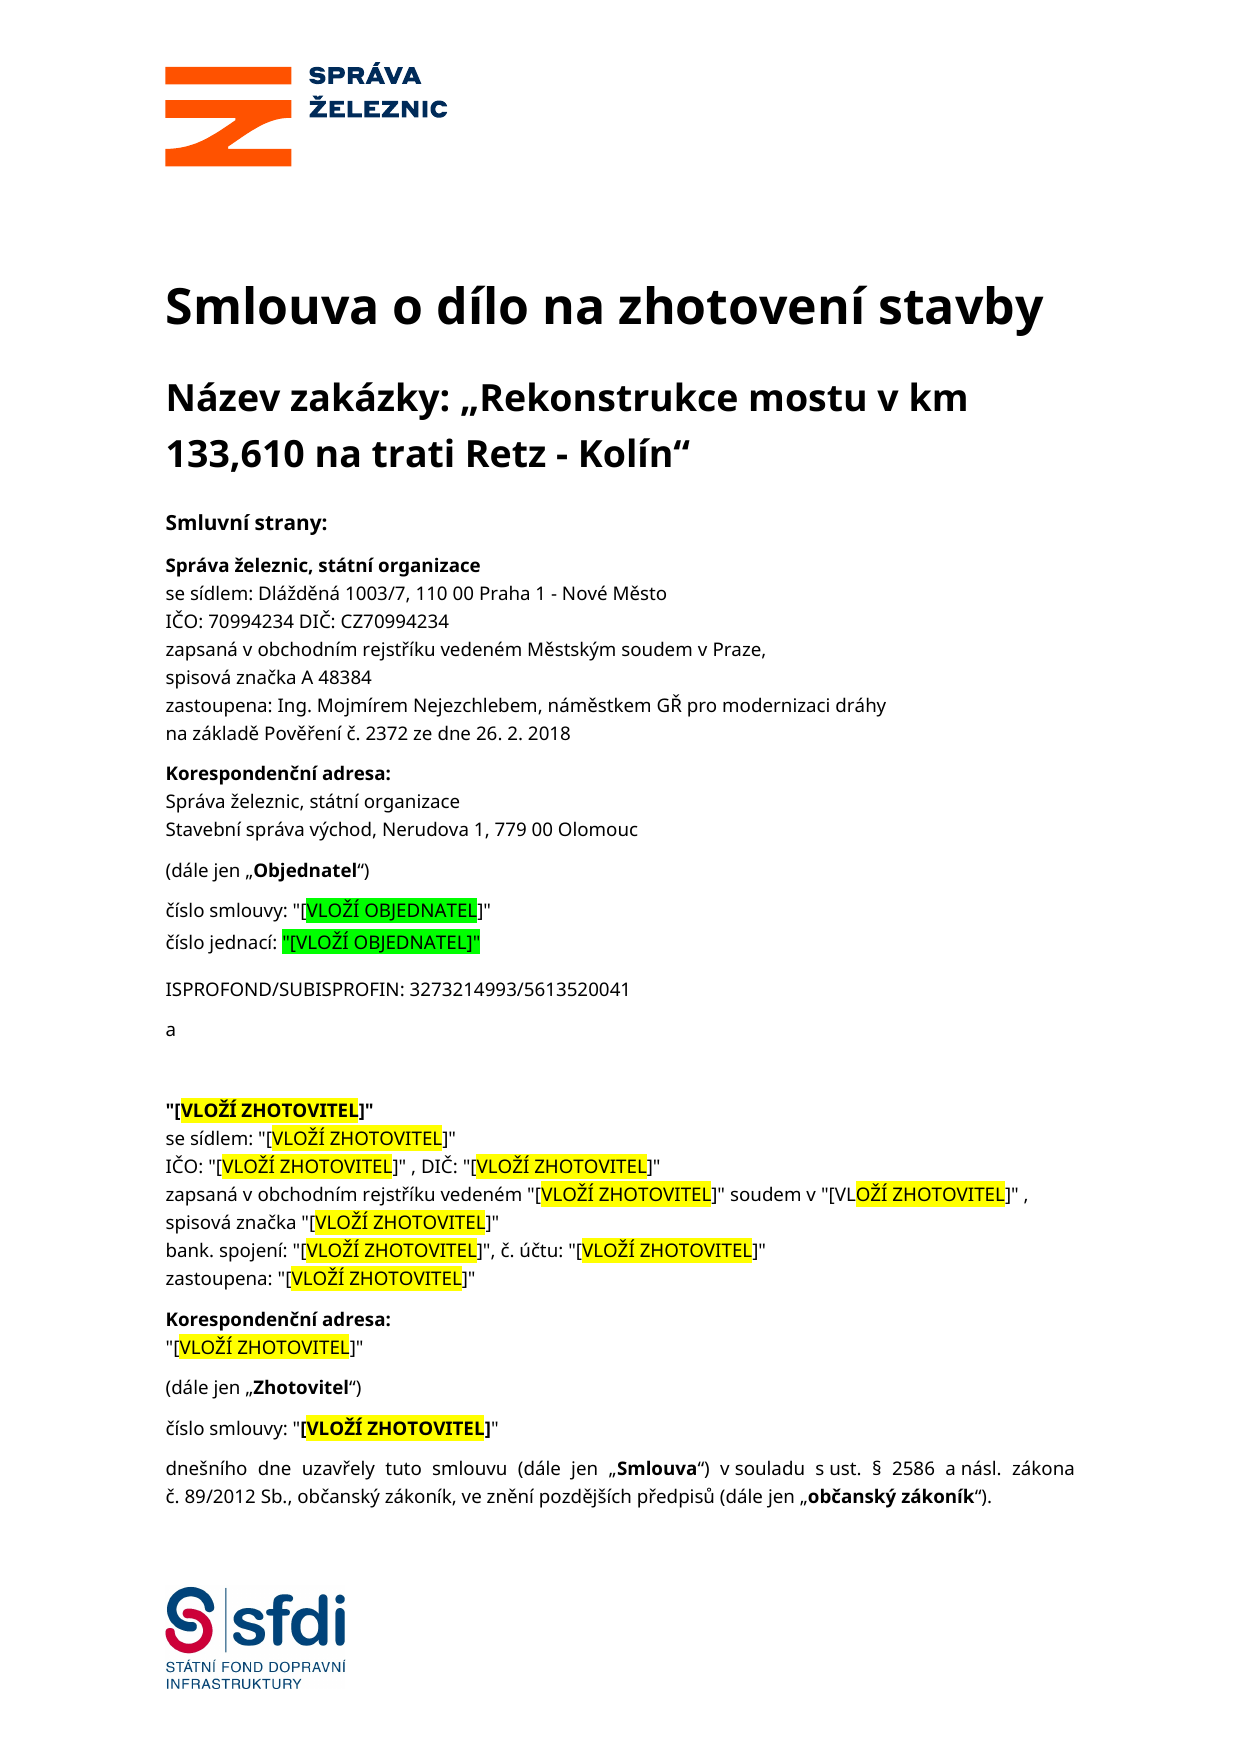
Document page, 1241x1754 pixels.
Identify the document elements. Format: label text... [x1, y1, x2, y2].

text Korespondenční adresa: [165, 1306, 1075, 1332]
text a [165, 1016, 1075, 1042]
text se sídlem: Dlážděná 1003/7, 110 00 Praha 1 - Nové Město [165, 580, 1075, 606]
text bank. spojení: "[VLOŽÍ ZHOTOVITEL]", č. účtu: "[VLOŽÍ ZHOTOVITEL]" [165, 1237, 1075, 1263]
text číslo smlouvy: "[VLOŽÍ ZHOTOVITEL]" [165, 1415, 306, 1441]
text zapsaná v obchodním rejstříku vedeném Městským soudem v Praze, [165, 636, 1075, 662]
text spisová značka A 48384 [165, 664, 1075, 690]
text Název zakázky: „Rekonstrukce mostu v km 133,610 na trati Retz - Kolín“ [165, 371, 1075, 478]
text číslo jednací: "[VLOŽÍ OBJEDNATEL]" [165, 926, 1075, 955]
text číslo smlouvy: "[VLOŽÍ OBJEDNATEL]" [165, 898, 306, 923]
text (dále jen „Zhotovitel“) [165, 1374, 1075, 1400]
text "[VLOŽÍ ZHOTOVITEL]" [165, 1097, 1075, 1123]
text zastoupena: "[VLOŽÍ ZHOTOVITEL]" [165, 1266, 291, 1291]
text Správa železnic, státní organizace [165, 552, 1075, 578]
text zapsaná v obchodním rejstříku vedeném "[VLOŽÍ ZHOTOVITEL]" soudem v "[VLOŽÍ ZHOTOVITEL]" , [165, 1181, 541, 1207]
text Smlouva o dílo na zhotovení stavby [165, 271, 1075, 339]
picture [165, 1585, 346, 1689]
text (dále jen „Objednatel“) [165, 857, 1075, 883]
text zastoupena: "[VLOŽÍ ZHOTOVITEL]" [462, 1266, 1075, 1291]
text IČO: "[VLOŽÍ ZHOTOVITEL]" , DIČ: "[VLOŽÍ ZHOTOVITEL]" [165, 1153, 1075, 1179]
text na základě Pověření č. 2372 ze dne 26. 2. 2018 [165, 720, 1075, 746]
text Smluvní strany: [165, 508, 1075, 537]
text Správa železnic, státní organizace [165, 789, 1075, 814]
text dnešního dne uzavřely tuto smlouvu (dále jen „Smlouva“) v souladu s ust. § 2586 a násl. zákona č. 89/2012 Sb., občanský zákoník, ve znění pozdějších předpisů (dále jen „občanský zákoník“). [165, 1456, 1075, 1509]
text "[VLOŽÍ ZHOTOVITEL]" [349, 1334, 1075, 1359]
text ISPROFOND/SUBISPROFIN: 3273214993/5613520041 [165, 976, 1075, 1001]
text spisová značka "[VLOŽÍ ZHOTOVITEL]" [165, 1209, 1075, 1235]
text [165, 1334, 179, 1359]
text číslo smlouvy: "[VLOŽÍ OBJEDNATEL]" [477, 898, 1075, 923]
text se sídlem: "[VLOŽÍ ZHOTOVITEL]" [165, 1125, 272, 1151]
text číslo smlouvy: "[VLOŽÍ ZHOTOVITEL]" [484, 1415, 1075, 1441]
text zastoupena: Ing. Mojmírem Nejezchlebem, náměstkem GŘ pro modernizaci dráhy [165, 692, 1075, 718]
text Stavební správa východ, Nerudova 1, 779 00 Olomouc [165, 817, 1075, 842]
text se sídlem: "[VLOŽÍ ZHOTOVITEL]" [442, 1125, 1075, 1151]
text Korespondenční adresa: [165, 761, 1075, 786]
text IČO: 70994234 DIČ: CZ70994234 [165, 608, 1075, 634]
